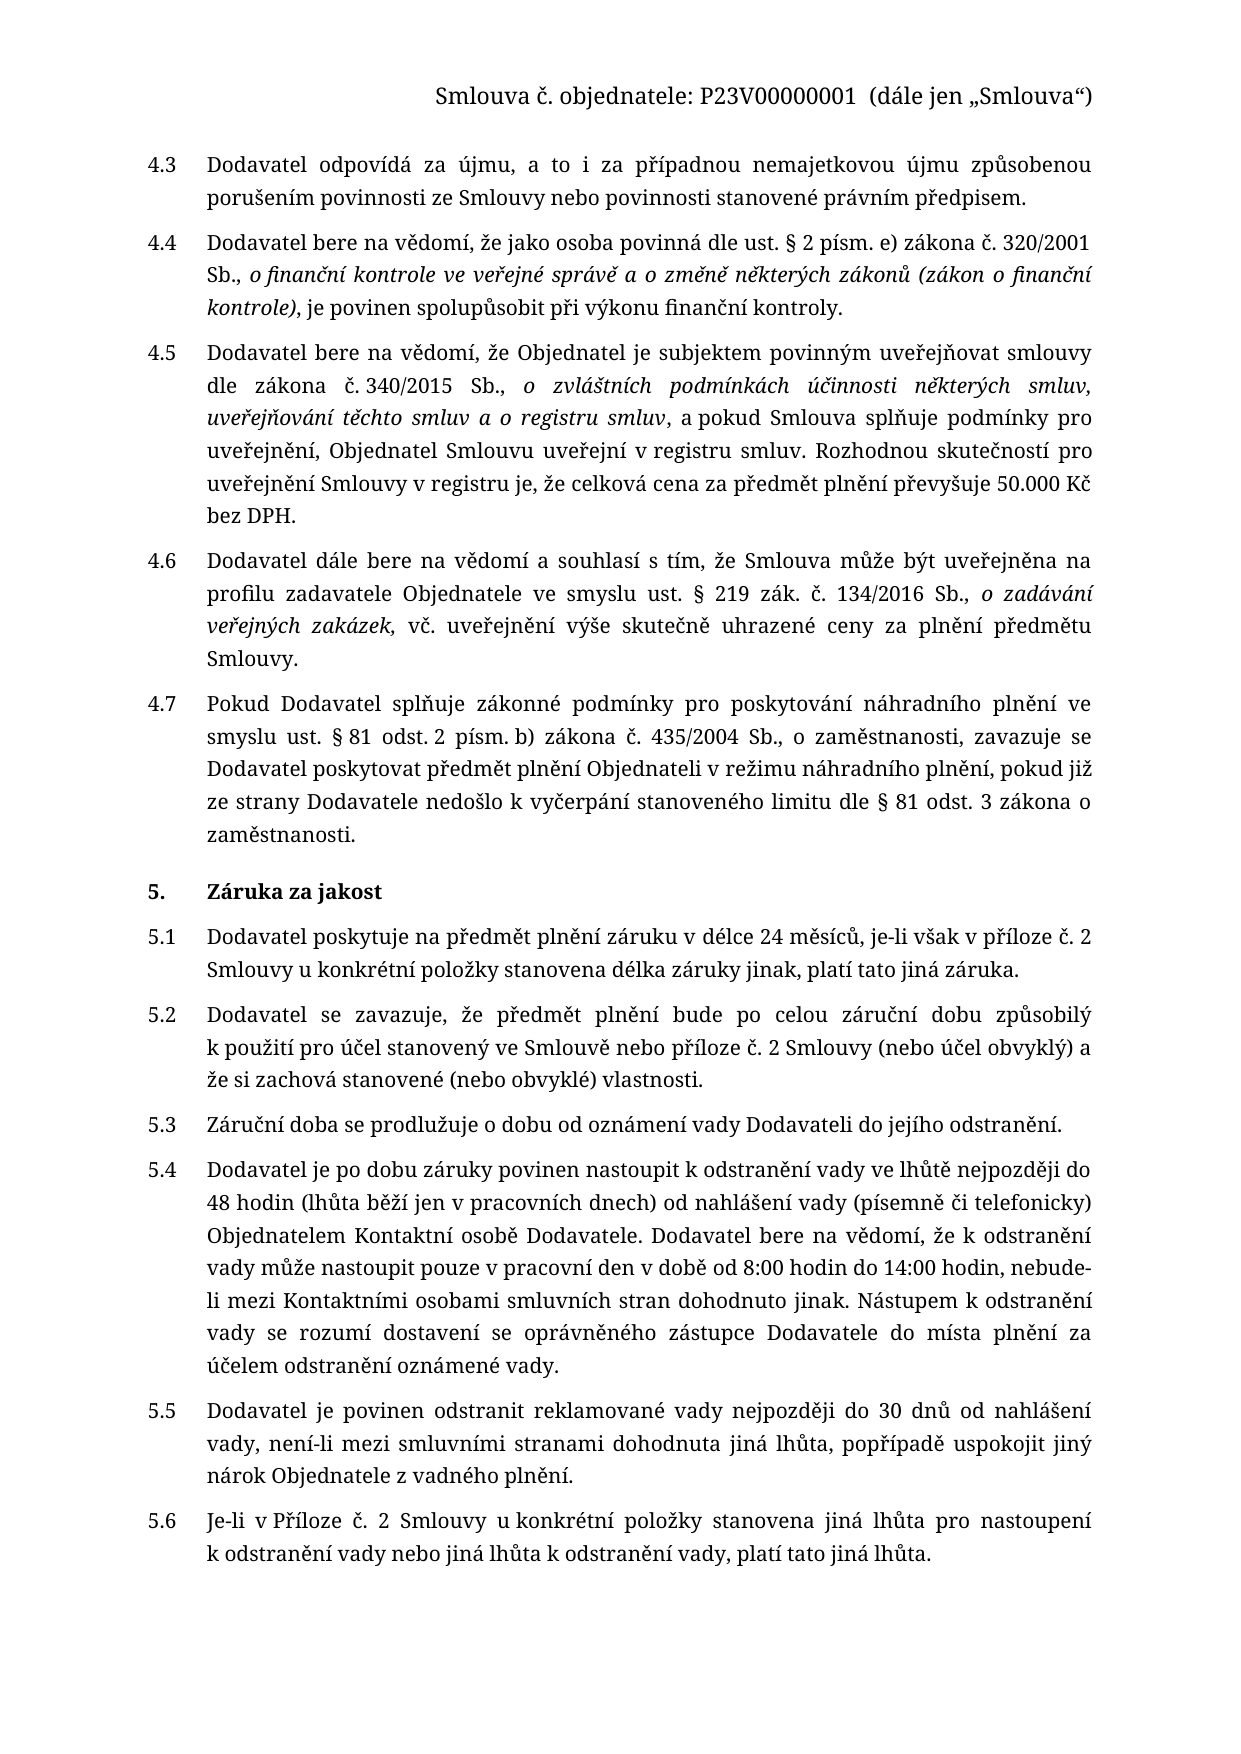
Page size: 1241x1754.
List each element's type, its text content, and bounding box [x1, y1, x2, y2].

list Dodavatel bere na vědomí, že Objednatel je subjektem povinným uveřejňovat smlouvy dle zákona č. 340/2015 Sb., o zvláštních podmínkách účinnosti některých smluv, uveřejňování těchto smluv a o registru smluv, a pokud Smlouva splňuje podmínky pro uveřejnění, Objednatel Smlouvu uveřejní v registru smluv. Rozhodnou skutečností pro uveřejnění Smlouvy v registru je, že celková cena za předmět plnění převyšuje 50.000 Kč bez DPH. [148, 338, 1093, 530]
list Dodavatel odpovídá za újmu, a to i za případnou nemajetkovou újmu způsobenou porušením povinnosti ze Smlouvy nebo povinnosti stanovené právním předpisem. [148, 150, 1093, 211]
list Dodavatel dále bere na vědomí a souhlasí s tím, že Smlouva může být uveřejněna na profilu zadavatele Objednatele ve smyslu ust. § 219 zák. č. 134/2016 Sb., o zadávání veřejných zakázek, vč. uveřejnění výše skutečně uhrazené ceny za plnění předmětu Smlouvy. [148, 546, 1093, 673]
list Dodavatel je po dobu záruky povinen nastoupit k odstranění vady ve lhůtě nejpozději do 48 hodin (lhůta běží jen v pracovních dnech) od nahlášení vady (písemně či telefonicky) Objednatelem Kontaktní osobě Dodavatele. Dodavatel bere na vědomí, že k odstranění vady může nastoupit pouze v pracovní den v době od 8:00 hodin do 14:00 hodin, nebude-li mezi Kontaktními osobami smluvních stran dohodnuto jinak. Nástupem k odstranění vady se rozumí dostavení se oprávněného zástupce Dodavatele do místa plnění za účelem odstranění oznámené vady. [148, 1156, 1093, 1379]
list Pokud Dodavatel splňuje zákonné podmínky pro poskytování náhradního plnění ve smyslu ust. § 81 odst. 2 písm. b) zákona č. 435/2004 Sb., o zaměstnanosti, zavazuje se Dodavatel poskytovat předmět plnění Objednateli v režimu náhradního plnění, pokud již ze strany Dodavatele nedošlo k vyčerpání stanoveného limitu dle § 81 odst. 3 zákona o zaměstnanosti. [148, 689, 1093, 848]
list Dodavatel je povinen odstranit reklamované vady nejpozději do 30 dnů od nahlášení vady, není-li mezi smluvními stranami dohodnuta jiná lhůta, popřípadě uspokojit jiný nárok Objednatele z vadného plnění. [148, 1396, 1093, 1490]
list Dodavatel poskytuje na předmět plnění záruku v délce 24 měsíců, je-li však v příloze č. 2 Smlouvy u konkrétní položky stanovena délka záruky jinak, platí tato jiná záruka. [148, 922, 1093, 983]
list Záruka za jakost [148, 877, 1093, 906]
list Záruční doba se prodlužuje o dobu od oznámení vady Dodavateli do jejího odstranění. [148, 1110, 1093, 1139]
list Je-li v Příloze č. 2 Smlouvy u konkrétní položky stanovena jiná lhůta pro nastoupení k odstranění vady nebo jiná lhůta k odstranění vady, platí tato jiná lhůta. [148, 1507, 1093, 1568]
list Dodavatel se zavazuje, že předmět plnění bude po celou záruční dobu způsobilý k použití pro účel stanovený ve Smlouvě nebo příloze č. 2 Smlouvy (nebo účel obvyklý) a že si zachová stanovené (nebo obvyklé) vlastnosti. [148, 1000, 1093, 1094]
list Dodavatel bere na vědomí, že jako osoba povinná dle ust. § 2 písm. e) zákona č. 320/2001 Sb., o finanční kontrole ve veřejné správě a o změně některých zákonů (zákon o finanční kontrole), je povinen spolupůsobit při výkonu finanční kontroly. [148, 228, 1093, 322]
